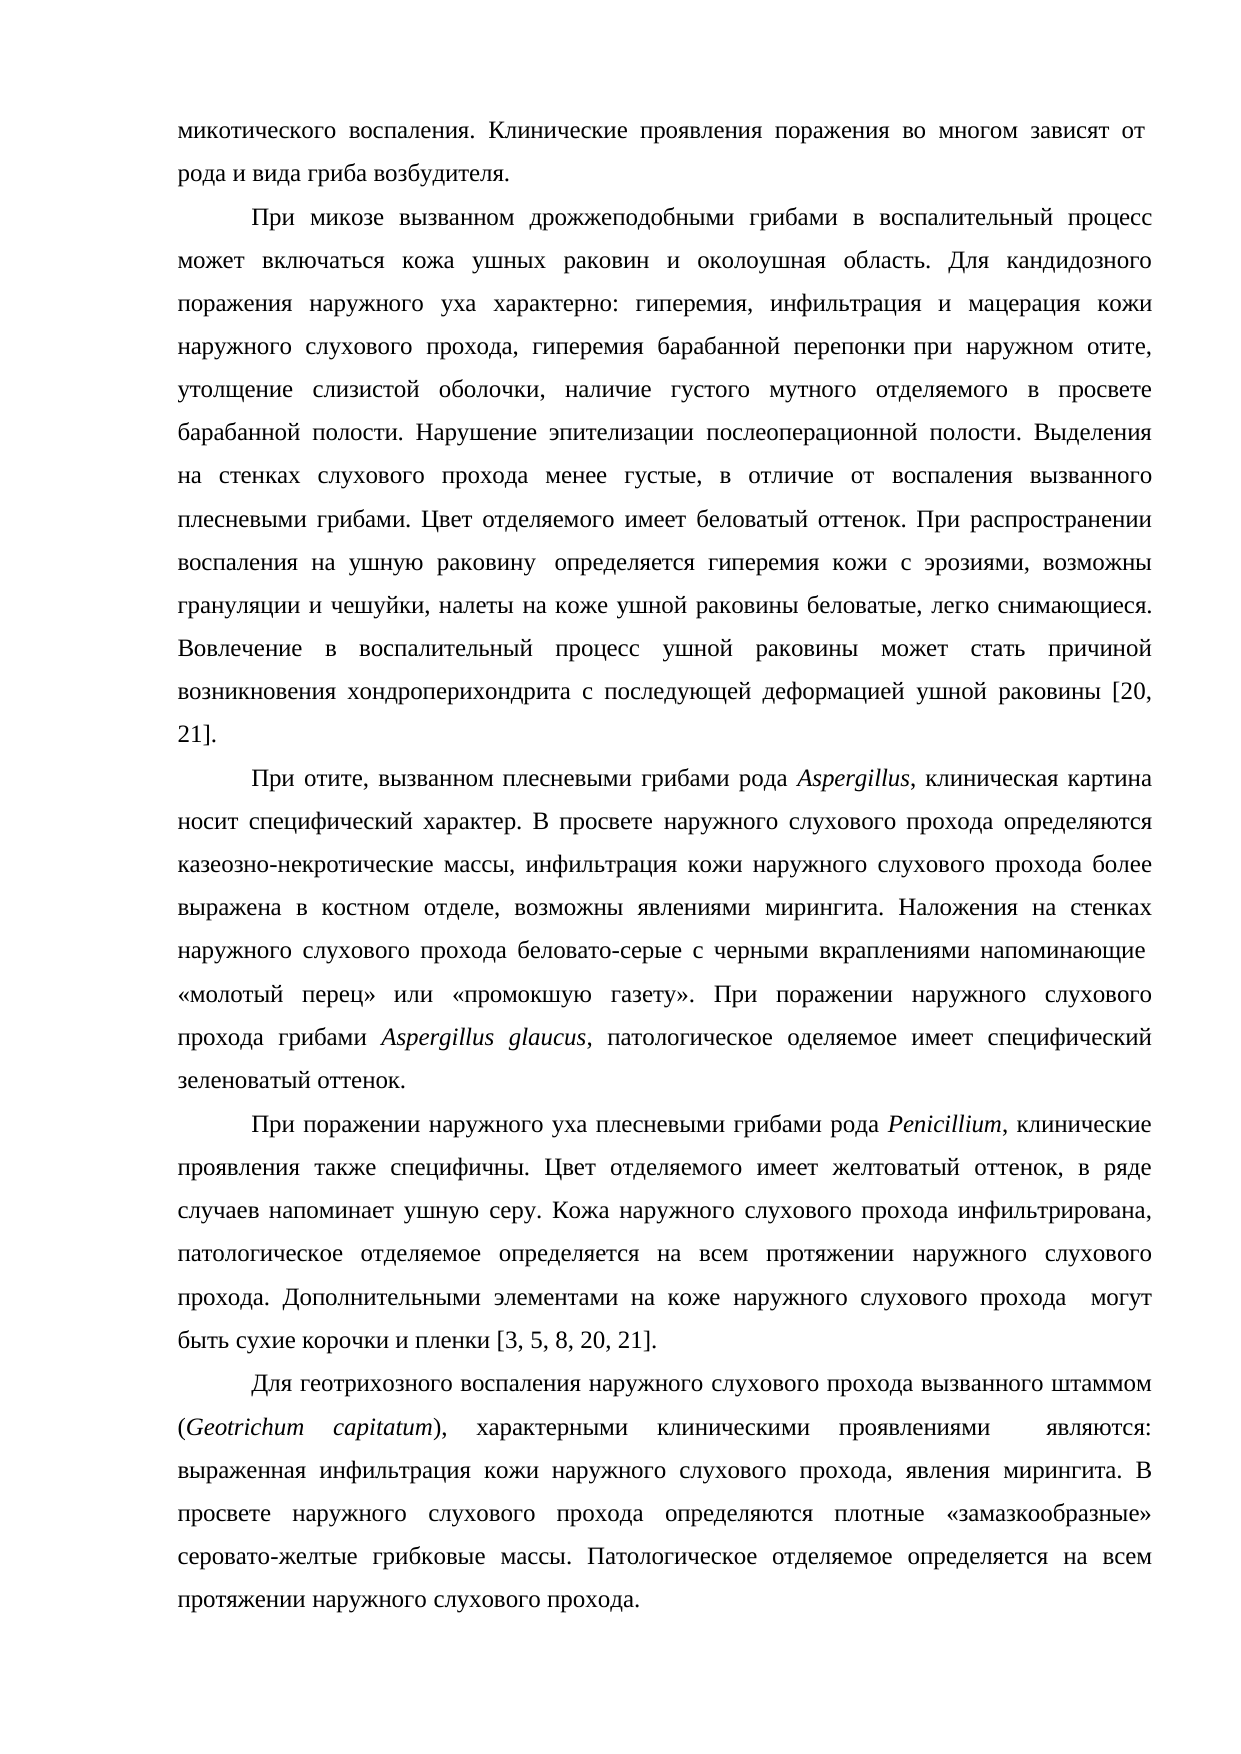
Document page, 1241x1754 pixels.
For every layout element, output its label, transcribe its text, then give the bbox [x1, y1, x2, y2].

text При микозе вызванном дрожжеподобными грибами в воспалительный процесс может включаться кожа ушных раковин и околоушная область. Для кандидозного поражения наружного уха характерно: гиперемия, инфильтрация и мацерация кожи наружного слухового прохода, гиперемия барабанной перепонки при наружном отите, утолщение слизистой оболочки, наличие густого мутного отделяемого в просвете барабанной полости. Нарушение эпителизации послеоперационной полости. Выделения на стенках слухового прохода менее густые, в отличие от воспаления вызванного плесневыми грибами. Цвет отделяемого имеет беловатый оттенок. При распространении воспаления на ушную раковину определяется гиперемия кожи с эрозиями, возможны грануляции и чешуйки, налеты на коже ушной раковины беловатые, легко снимающиеся. Вовлечение в воспалительный процесс ушной раковины может стать причиной возникновения хондроперихондрита с последующей деформацией ушной раковины [20, 21]. [177, 202, 1152, 748]
text микотического воспаления. Клинические проявления поражения во многом зависят от рода и вида гриба возбудителя. [177, 115, 1151, 187]
text При поражении наружного уха плесневыми грибами рода Penicillium, клинические проявления также специфичны. Цвет отделяемого имеет желтоватый оттенок, в ряде случаев напоминает ушную серу. Кожа наружного слухового прохода инфильтрирована, патологическое отделяемое определяется на всем протяжении наружного слухового прохода. Дополнительными элементами на коже наружного слухового прохода могут быть сухие корочки и пленки [3, 5, 8, 20, 21]. [177, 1109, 1152, 1353]
text При отите, вызванном плесневыми грибами рода Aspergillus, клиническая картина носит специфический характер. В просвете наружного слухового прохода определяются казеозно-некротические массы, инфильтрация кожи наружного слухового прохода более выражена в костном отделе, возможны явлениями мирингита. Наложения на стенках наружного слухового прохода беловато-серые с черными вкраплениями напоминающие [177, 763, 1152, 964]
text Для геотрихозного воспаления наружного слухового прохода вызванного штаммом (Geotrichum capitatum), характерными клиническими проявлениями являются: выраженная инфильтрация кожи наружного слухового прохода, явления мирингита. В просвете наружного слухового прохода определяются плотные «замазкообразные» серовато-желтые грибковые массы. Патологическое отделяемое определяется на всем протяжении наружного слухового прохода. [177, 1368, 1152, 1613]
text «молотый перец» или «промокшую газету». При поражении наружного слухового прохода грибами Aspergillus glaucus, патологическое оделяемое имеет специфический зеленоватый оттенок. [177, 979, 1152, 1094]
